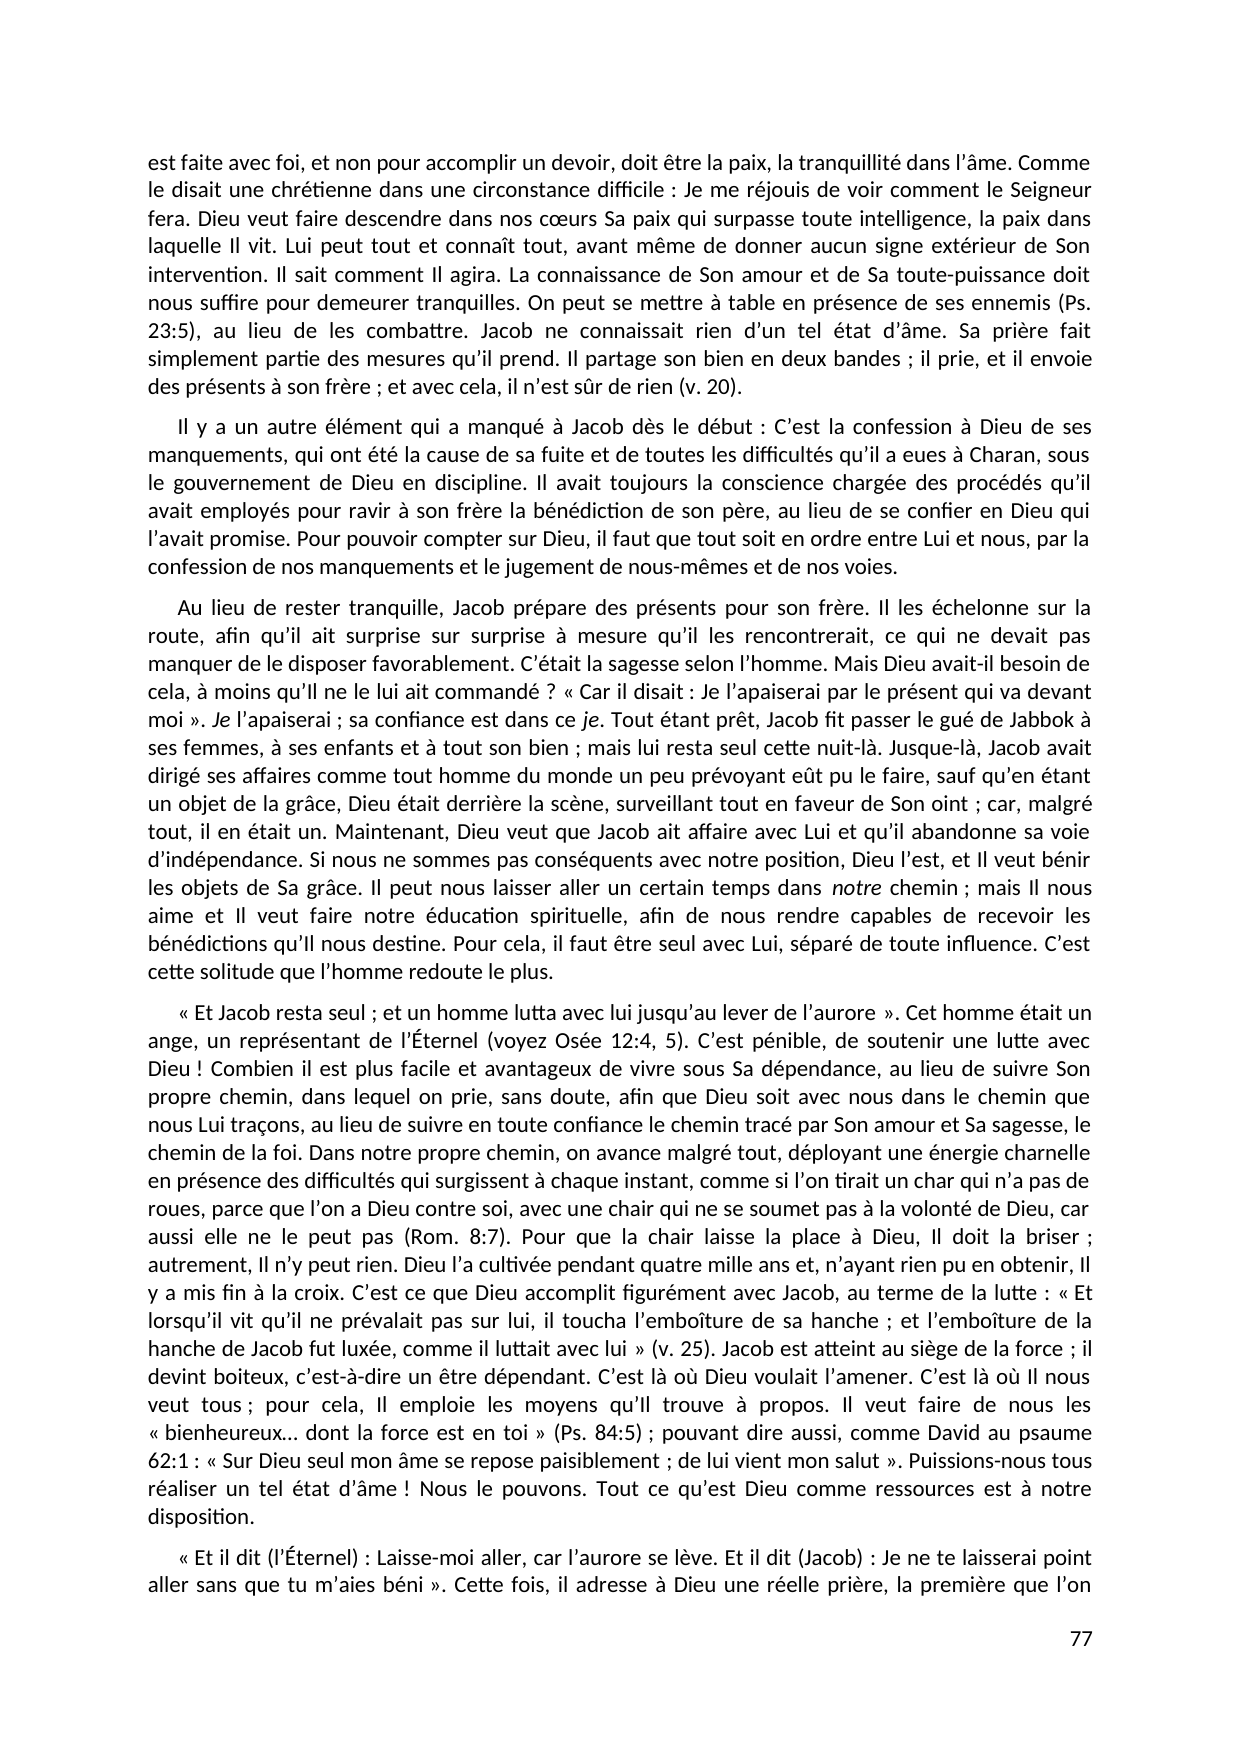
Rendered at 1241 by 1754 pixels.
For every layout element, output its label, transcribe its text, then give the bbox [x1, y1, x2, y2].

text « Et Jacob resta seul ; et un homme lutta avec lui jusqu’au lever de l’aurore ». Cet homme était un ange, un représentant de l’Éternel (voyez Osée 12:4, 5). C’est pénible, de soutenir une lutte avec Dieu ! Combien il est plus facile et avantageux de vivre sous Sa dépendance, au lieu de suivre Son propre chemin, dans lequel on prie, sans doute, afin que Dieu soit avec nous dans le chemin que nous Lui traçons, au lieu de suivre en toute confiance le chemin tracé par Son amour et Sa sagesse, le chemin de la foi. Dans notre propre chemin, on avance malgré tout, déployant une énergie charnelle en présence des difficultés qui surgissent à chaque instant, comme si l’on tirait un char qui n’a pas de roues, parce que l’on a Dieu contre soi, avec une chair qui ne se soumet pas à la volonté de Dieu, car aussi elle ne le peut pas (Rom. 8:7). Pour que la chair laisse la place à Dieu, Il doit la briser ; autrement, Il n’y peut rien. Dieu l’a cultivée pendant quatre mille ans et, n’ayant rien pu en obtenir, Il y a mis fin à la croix. C’est ce que Dieu accomplit figurément avec Jacob, au terme de la lutte : « Et lorsqu’il vit qu’il ne prévalait pas sur lui, il toucha l’emboîture de sa hanche ; et l’emboîture de la hanche de Jacob fut luxée, comme il luttait avec lui » (v. 25). Jacob est atteint au siège de la force ; il devint boiteux, c’est-à-dire un être dépendant. C’est là où Dieu voulait l’amener. C’est là où Il nous veut tous ; pour cela, Il emploie les moyens qu’Il trouve à propos. Il veut faire de nous les « bienheureux… dont la force est en toi » (Ps. 84:5) ; pouvant dire aussi, comme David au psaume 62:1 : « Sur Dieu seul mon âme se repose paisiblement ; de lui vient mon salut ». Puissions-nous tous réaliser un tel état d’âme ! Nous le pouvons. Tout ce qu’est Dieu comme ressources est à notre disposition. [148, 998, 1093, 1530]
text Il y a un autre élément qui a manqué à Jacob dès le début : C’est la confession à Dieu de ses manquements, qui ont été la cause de sa fuite et de toutes les difficultés qu’il a eues à Charan, sous le gouvernement de Dieu en discipline. Il avait toujours la conscience chargée des procédés qu’il avait employés pour ravir à son frère la bénédiction de son père, au lieu de se confier en Dieu qui l’avait promise. Pour pouvoir compter sur Dieu, il faut que tout soit en ordre entre Lui et nous, par la confession de nos manquements et le jugement de nous-mêmes et de nos voies. [148, 412, 1093, 580]
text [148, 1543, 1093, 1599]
text Au lieu de rester tranquille, Jacob prépare des présents pour son frère. Il les échelonne sur la route, afin qu’il ait surprise sur surprise à mesure qu’il les rencontrerait, ce qui ne devait pas manquer de le disposer favorablement. C’était la sagesse selon l’homme. Mais Dieu avait-il besoin de cela, à moins qu’Il ne le lui ait commandé ? « Car il disait : Je l’apaiserai par le présent qui va devant moi ». Je l’apaiserai ; sa confiance est dans ce je. Tout étant prêt, Jacob fit passer le gué de Jabbok à ses femmes, à ses enfants et à tout son bien ; mais lui resta seul cette nuit-là. Jusque-là, Jacob avait dirigé ses affaires comme tout homme du monde un peu prévoyant eût pu le faire, sauf qu’en étant un objet de la grâce, Dieu était derrière la scène, surveillant tout en faveur de Son oint ; car, malgré tout, il en était un. Maintenant, Dieu veut que Jacob ait affaire avec Lui et qu’il abandonne sa voie d’indépendance. Si nous ne sommes pas conséquents avec notre position, Dieu l’est, et Il veut bénir les objets de Sa grâce. Il peut nous laisser aller un certain temps dans notre chemin ; mais Il nous aime et Il veut faire notre éducation spirituelle, afin de nous rendre capables de recevoir les bénédictions qu’Il nous destine. Pour cela, il faut être seul avec Lui, séparé de toute influence. C’est cette solitude que l’homme redoute le plus. [148, 593, 1093, 985]
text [148, 148, 1093, 400]
